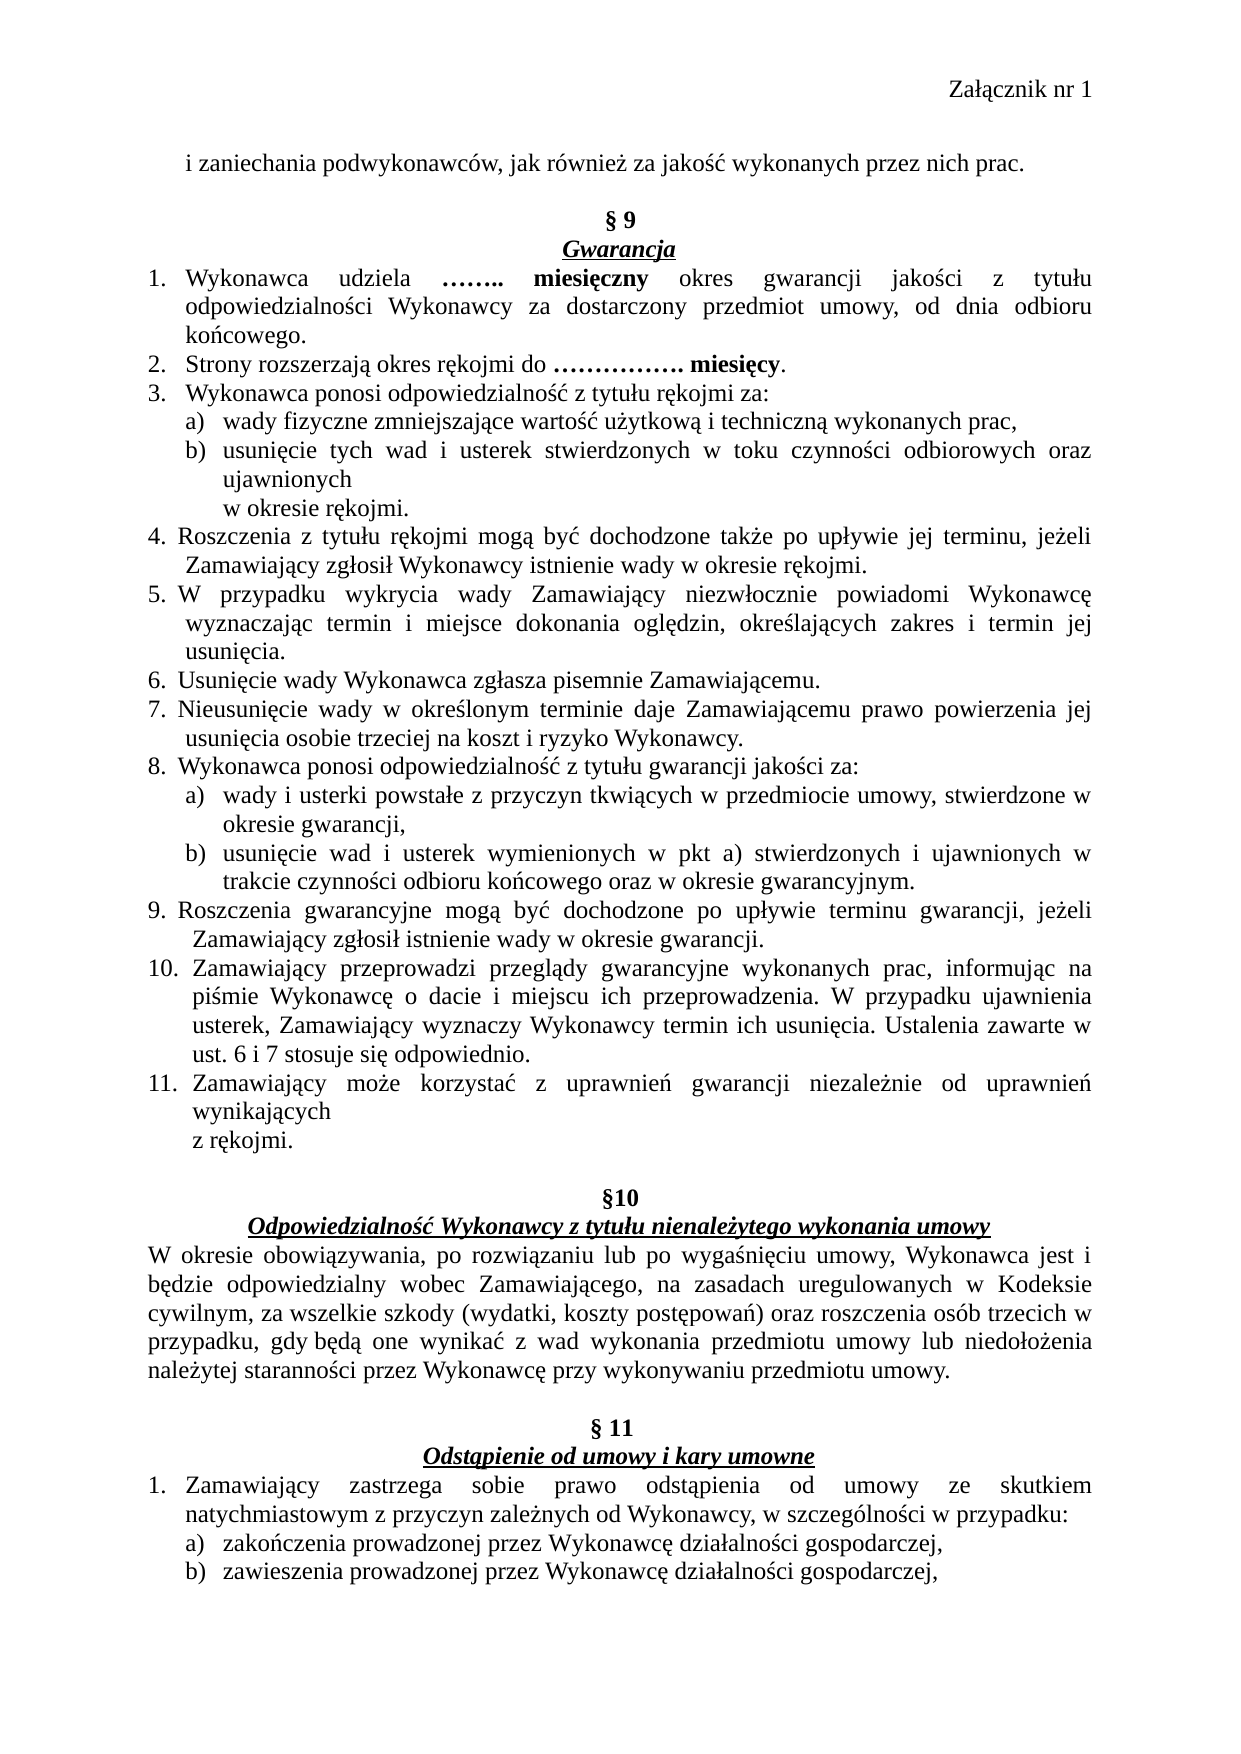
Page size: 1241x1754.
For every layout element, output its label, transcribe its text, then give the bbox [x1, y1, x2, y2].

text 9. Roszczenia gwarancyjne mogą być dochodzone po upływie terminu gwarancji, jeżeli Zamawiający zgłosił istnienie wady w okresie gwarancji. [148, 895, 1093, 953]
list Zamawiający zastrzega sobie prawo odstąpienia od umowy ze skutkiem natychmiastowym z przyczyn zależnych od Wykonawcy, w szczególności w przypadku: [148, 1470, 1093, 1528]
text 11. Zamawiający może korzystać z uprawnień gwarancji niezależnie od uprawnień wynikających z rękojmi. [148, 1068, 1093, 1154]
text Odstąpienie od umowy i kary umowne [148, 1441, 1093, 1470]
text W okresie obowiązywania, po rozwiązaniu lub po wygaśnięciu umowy, Wykonawca jest i będzie odpowiedzialny wobec Zamawiającego, na zasadach uregulowanych w Kodeksie cywilnym, za wszelkie szkody (wydatki, koszty postępowań) oraz roszczenia osób trzecich w przypadku, gdy będą one wynikać z wad wykonania przedmiotu umowy lub niedołożenia należytej staranności przez Wykonawcę przy wykonywaniu przedmiotu umowy. [148, 1240, 1093, 1384]
list Wykonawca ponosi odpowiedzialność z tytułu gwarancji jakości za: [148, 751, 1093, 780]
text § 11 [589, 1413, 1093, 1441]
list wady fizyczne zmniejszające wartość użytkową i techniczną wykonanych prac, [185, 406, 1093, 435]
text 10. Zamawiający przeprowadzi przeglądy gwarancyjne wykonanych prac, informując na piśmie Wykonawcę o dacie i miejscu ich przeprowadzenia. W przypadku ujawnienia usterek, Zamawiający wyznaczy Wykonawcy termin ich usunięcia. Ustalenia zawarte w ust. 6 i 7 stosuje się odpowiednio. [148, 953, 1093, 1068]
list Usunięcie wady Wykonawca zgłasza pisemnie Zamawiającemu. [148, 665, 1093, 694]
list Strony rozszerzają okres rękojmi do ……………. miesięcy. [148, 349, 1093, 378]
list Roszczenia z tytułu rękojmi mogą być dochodzone także po upływie jej terminu, jeżeli Zamawiający zgłosił Wykonawcy istnienie wady w okresie rękojmi. [148, 521, 1093, 579]
list Nieusunięcie wady w określonym terminie daje Zamawiającemu prawo powierzenia jej usunięcia osobie trzeciej na koszt i ryzyko Wykonawcy. [148, 694, 1093, 751]
text §10 [148, 1183, 1093, 1211]
list zawieszenia prowadzonej przez Wykonawcę działalności gospodarczej, [185, 1556, 1093, 1585]
list Wykonawca ponosi odpowiedzialność z tytułu rękojmi za: [148, 378, 1093, 406]
list zakończenia prowadzonej przez Wykonawcę działalności gospodarczej, [185, 1528, 1093, 1556]
list usunięcie wad i usterek wymienionych w pkt a) stwierdzonych i ujawnionych w trakcie czynności odbioru końcowego oraz w okresie gwarancyjnym. [185, 838, 1093, 895]
text Odpowiedzialność Wykonawcy z tytułu nienależytego wykonania umowy [148, 1211, 1093, 1240]
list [148, 148, 1093, 176]
list Wykonawca udziela …….. miesięczny okres gwarancji jakości z tytułu odpowiedzialności Wykonawcy za dostarczony przedmiot umowy, od dnia odbioru końcowego. [148, 263, 1093, 349]
list wady i usterki powstałe z przyczyn tkwiących w przedmiocie umowy, stwierdzone w okresie gwarancji, [185, 780, 1093, 838]
text Gwarancja [148, 234, 1093, 263]
text § 9 [148, 205, 1093, 234]
list usunięcie tych wad i usterek stwierdzonych w toku czynności odbiorowych oraz ujawnionych w okresie rękojmi. [185, 435, 1093, 521]
list W przypadku wykrycia wady Zamawiający niezwłocznie powiadomi Wykonawcę wyznaczając termin i miejsce dokonania oględzin, określających zakres i termin jej usunięcia. [148, 579, 1093, 665]
